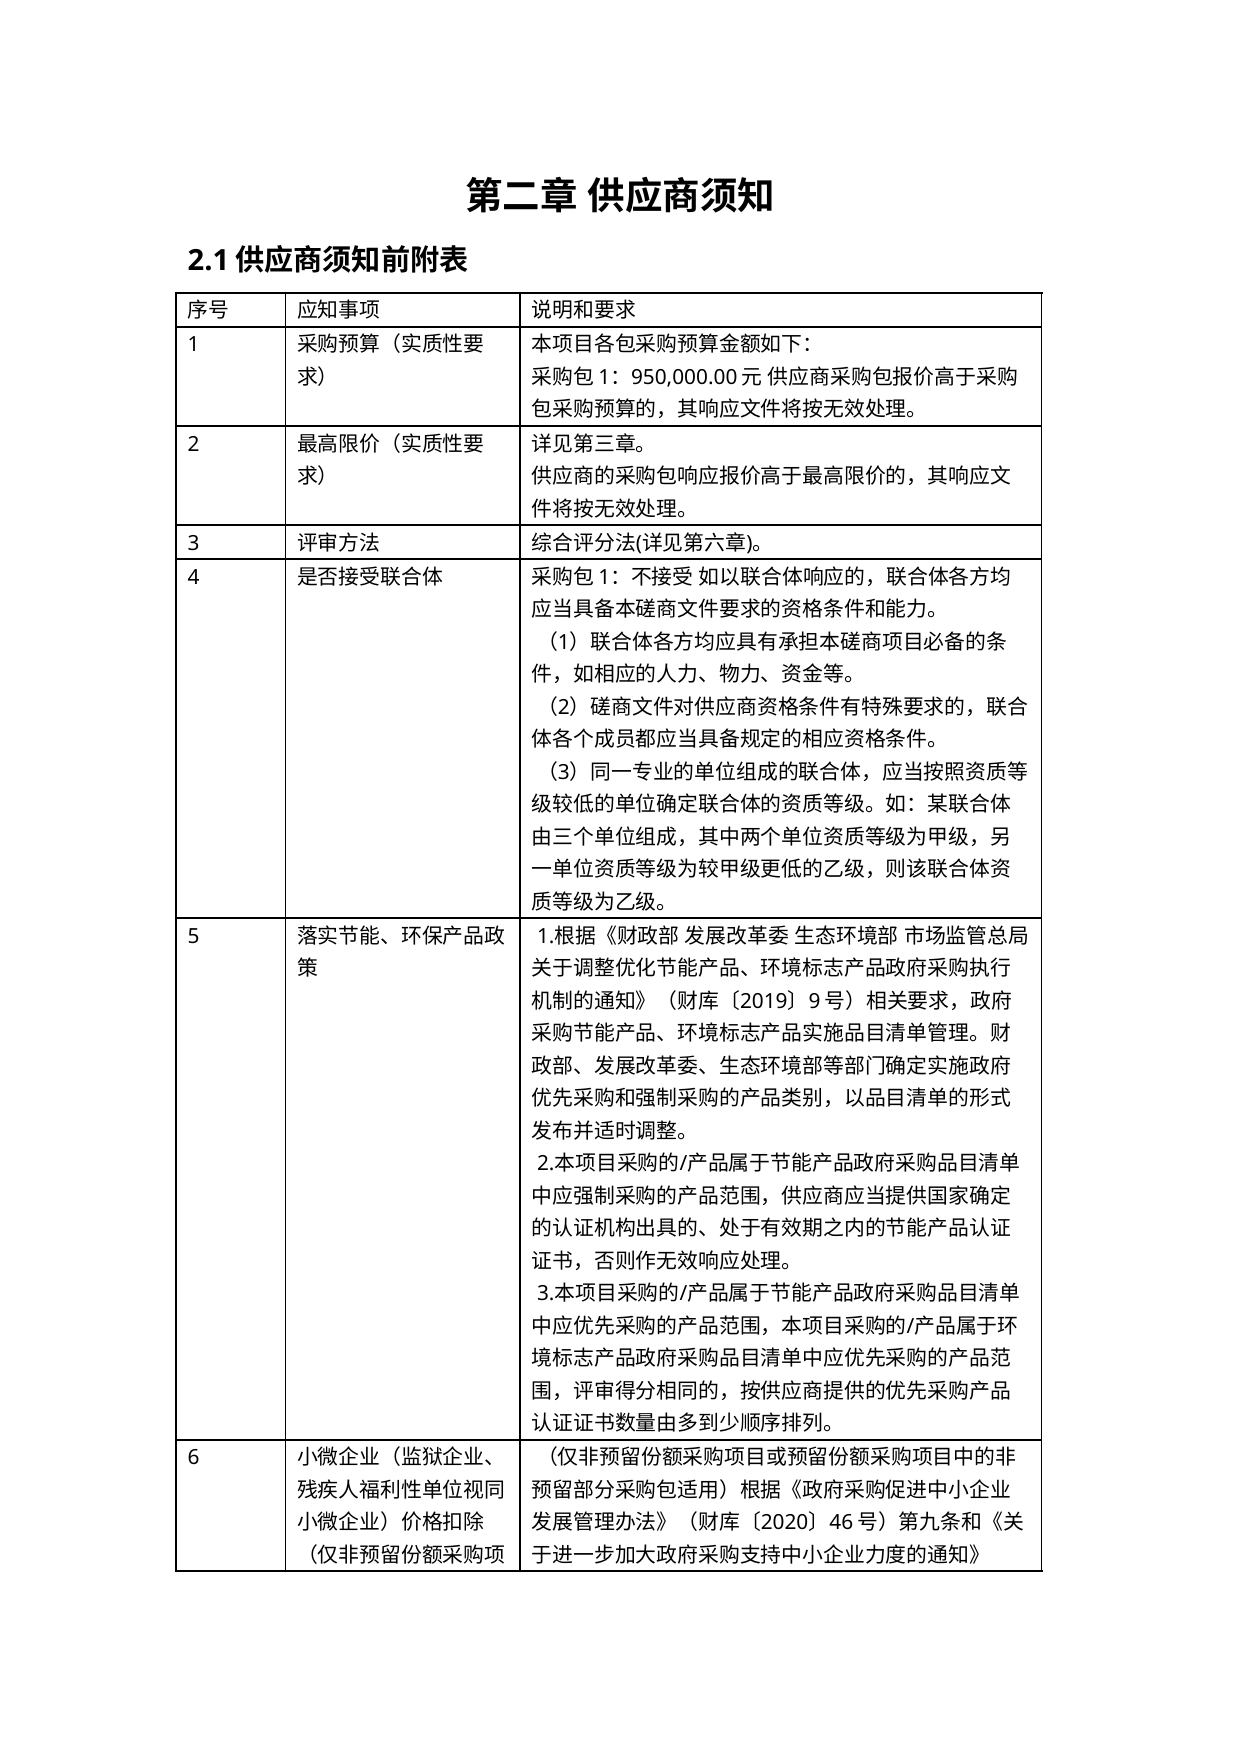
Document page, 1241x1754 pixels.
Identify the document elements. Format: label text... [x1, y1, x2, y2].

table_cell 评审方法 [286, 526, 519, 558]
text 2.1供应商须知前附表 [187, 227, 1053, 292]
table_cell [286, 1441, 519, 1570]
table_header 序号 [177, 294, 285, 326]
table_cell 本项目各包采购预算金额如下： 采购包1：950,000.00元 供应商采购包报价高于采购包采购预算的，其响应文件将按无效处理。 [521, 328, 1041, 425]
table_cell 采购包1：不接受 如以联合体响应的，联合体各方均应当具备本磋商文件要求的资格条件和能力。 （1）联合体各方均应具有承担本磋商项目必备的条件，如相应的人力、物力、资金等。 （2）磋商文件对供应商资格条件有特殊要求的，联合体各个成员都应当具备规定的相应资格条件。 （3）同一专业的单位组成的联合体，应当按照资质等级较低的单位确定联合体的资质等级。如：某联合体由三个单位组成，其中两个单位资质等级为甲级，另一单位资质等级为较甲级更低的乙级，则该联合体资质等级为乙级。 [521, 560, 1041, 917]
table_cell 是否接受联合体 [286, 560, 519, 917]
table_cell 采购预算（实质性要求） [286, 328, 519, 425]
table_cell 最高限价（实质性要求） [286, 427, 519, 524]
table_header 说明和要求 [521, 294, 1041, 326]
table_cell 3 [177, 526, 285, 558]
table_cell 2 [177, 427, 285, 524]
table_header 应知事项 [286, 294, 519, 326]
table_cell 4 [177, 560, 285, 917]
table_cell 1 [177, 328, 285, 425]
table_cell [521, 1441, 1041, 1570]
table_cell 5 [177, 919, 285, 1439]
table_cell 详见第三章。 供应商的采购包响应报价高于最高限价的，其响应文件将按无效处理。 [521, 427, 1041, 524]
table_cell 综合评分法(详见第六章)。 [521, 526, 1041, 558]
table_cell 6 [177, 1441, 285, 1570]
table_cell 1.根据《财政部 发展改革委 生态环境部 市场监管总局关于调整优化节能产品、环境标志产品政府采购执行机制的通知》（财库〔2019〕9号）相关要求，政府采购节能产品、环境标志产品实施品目清单管理。财政部、发展改革委、生态环境部等部门确定实施政府优先采购和强制采购的产品类别，以品目清单的形式发布并适时调整。 2.本项目采购的/产品属于节能产品政府采购品目清单中应强制采购的产品范围，供应商应当提供国家确定的认证机构出具的、处于有效期之内的节能产品认证证书，否则作无效响应处理。 3.本项目采购的/产品属于节能产品政府采购品目清单中应优先采购的产品范围，本项目采购的/产品属于环境标志产品政府采购品目清单中应优先采购的产品范围，评审得分相同的，按供应商提供的优先采购产品认证证书数量由多到少顺序排列。 [521, 919, 1041, 1439]
table_cell 落实节能、环保产品政策 [286, 919, 519, 1439]
text 第二章 供应商须知 [187, 162, 1053, 227]
